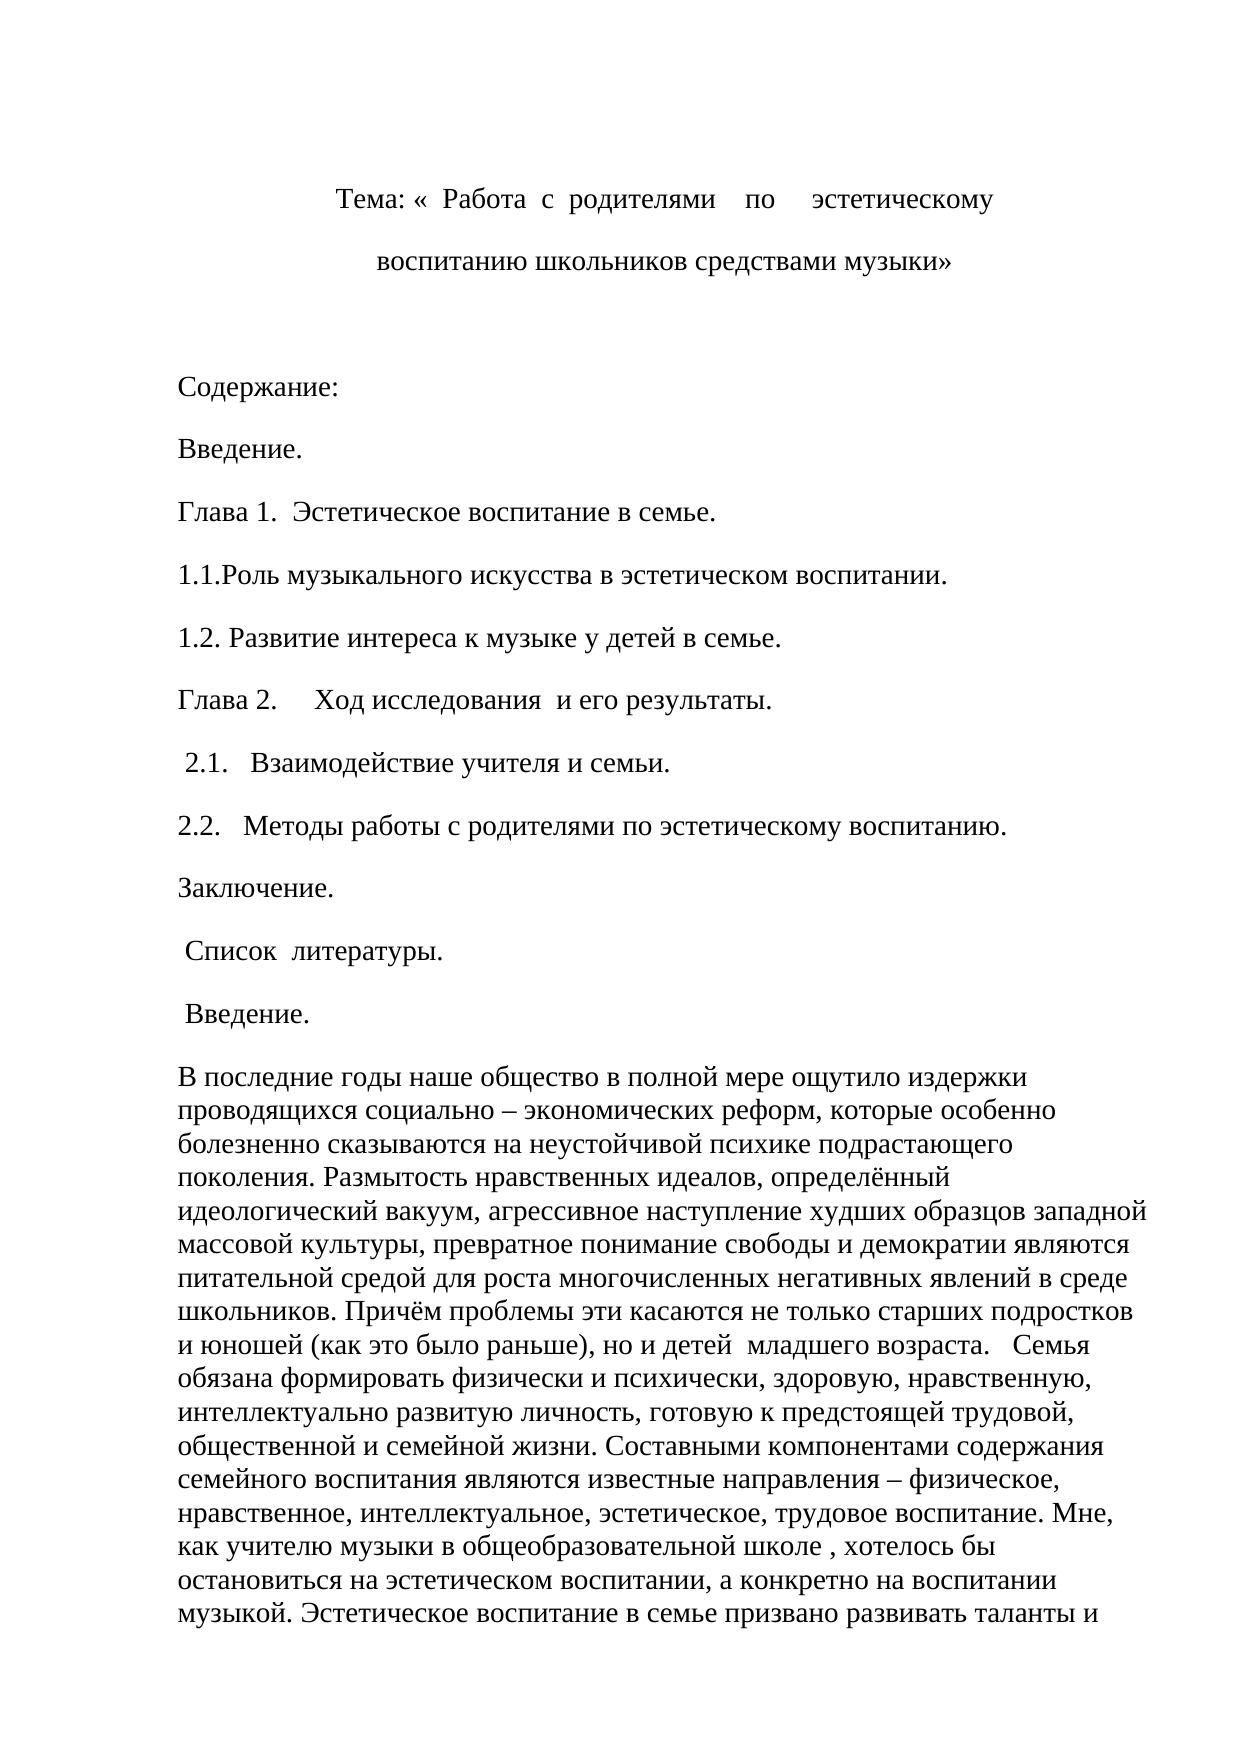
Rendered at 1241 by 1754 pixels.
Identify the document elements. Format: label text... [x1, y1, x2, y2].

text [177, 1059, 1152, 1629]
text Содержание: [177, 369, 1152, 402]
text Глава 2. Ход исследования и его результаты. [177, 682, 1152, 716]
text Список литературы. [177, 933, 1152, 967]
text 1.1.Роль музыкального искусства в эстетическом воспитании. [177, 557, 1152, 591]
text Тема: « Работа с родителями по эстетическому [177, 181, 1152, 214]
text Введение. [177, 432, 1152, 465]
text воспитанию школьников средствами музыки» [177, 243, 1152, 277]
text Глава 1. Эстетическое воспитание в семье. [177, 494, 1152, 528]
text 1.2. Развитие интереса к музыке у детей в семье. [177, 620, 1152, 653]
text Введение. [177, 996, 1152, 1029]
text Заключение. [177, 871, 1152, 904]
text 2.1. Взаимодействие учителя и семьи. [177, 745, 1152, 779]
text 2.2. Методы работы с родителями по эстетическому воспитанию. [177, 808, 1152, 841]
